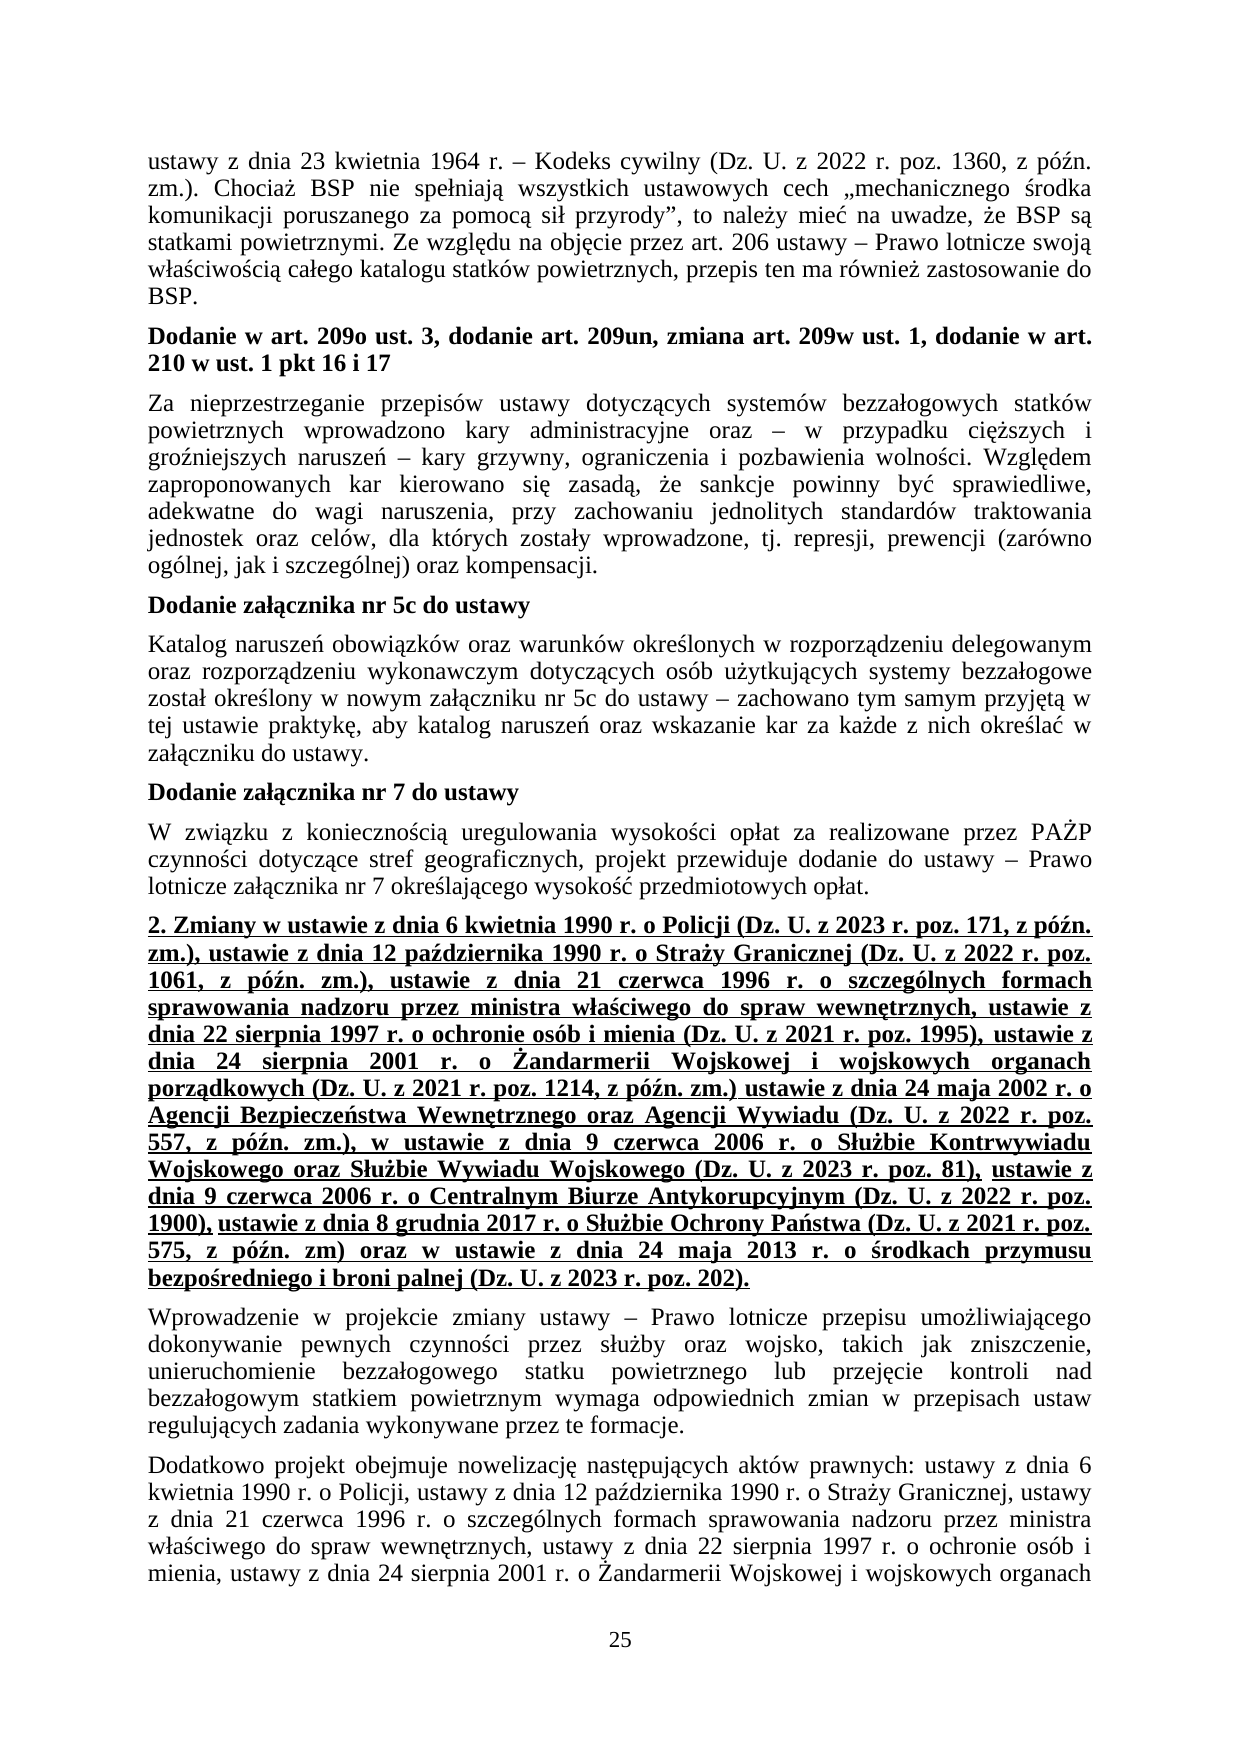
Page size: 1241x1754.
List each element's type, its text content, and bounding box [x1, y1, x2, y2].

text Wprowadzenie w projekcie zmiany ustawy – Prawo lotnicze przepisu umożliwiającego dokonywanie pewnych czynności przez służby oraz wojsko, takich jak zniszczenie, unieruchomienie bezzałogowego statku powietrznego lub przejęcie kontroli nad bezzałogowym statkiem powietrznym wymaga odpowiednich zmian w przepisach ustaw regulujących zadania wykonywane przez te formacje. [148, 1304, 1093, 1439]
text Dodanie w art. 209o ust. 3, dodanie art. 209un, zmiana art. 209w ust. 1, dodanie w art. 210 w ust. 1 pkt 16 i 17 [148, 323, 1093, 377]
text Dodanie załącznika nr 5c do ustawy [148, 591, 1093, 618]
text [148, 1452, 1093, 1587]
text Dodanie załącznika nr 7 do ustawy [148, 779, 1093, 806]
text 2. Zmiany w ustawie z dnia 6 kwietnia 1990 r. o Policji (Dz. U. z 2023 r. poz. 171, z późn. zm.), ustawie z dnia 12 października 1990 r. o Straży Granicznej (Dz. U. z 2022 r. poz. 1061, z późn. zm.), ustawie z dnia 21 czerwca 1996 r. o szczególnych formach sprawowania nadzoru przez ministra właściwego do spraw wewnętrznych, ustawie z dnia 22 sierpnia 1997 r. o ochronie osób i mienia (Dz. U. z 2021 r. poz. 1995), ustawie z dnia 24 sierpnia 2001 r. o Żandarmerii Wojskowej i wojskowych organach porządkowych (Dz. U. z 2021 r. poz. 1214, z późn. zm.) ustawie z dnia 24 maja 2002 r. o Agencji Bezpieczeństwa Wewnętrznego oraz Agencji Wywiadu (Dz. U. z 2022 r. poz. 557, z późn. zm.), w ustawie z dnia 9 czerwca 2006 r. o Służbie Kontrwywiadu Wojskowego oraz Służbie Wywiadu Wojskowego (Dz. U. z 2023 r. poz. 81), ustawie z dnia 9 czerwca 2006 r. o Centralnym Biurze Antykorupcyjnym (Dz. U. z 2022 r. poz. 1900), ustawie z dnia 8 grudnia 2017 r. o Służbie Ochrony Państwa (Dz. U. z 2021 r. poz. 575, z późn. zm) oraz w ustawie z dnia 24 maja 2013 r. o środkach przymusu bezpośredniego i broni palnej (Dz. U. z 2023 r. poz. 202). [148, 1127, 1093, 1261]
text 2. Zmiany w ustawie z dnia 6 kwietnia 1990 r. o Policji (Dz. U. z 2023 r. poz. 171, z późn. zm.), ustawie z dnia 12 października 1990 r. o Straży Granicznej (Dz. U. z 2022 r. poz. 1061, z późn. zm.), ustawie z dnia 21 czerwca 1996 r. o szczególnych formach sprawowania nadzoru przez ministra właściwego do spraw wewnętrznych, ustawie z dnia 22 sierpnia 1997 r. o ochronie osób i mienia (Dz. U. z 2021 r. poz. 1995), ustawie z dnia 24 sierpnia 2001 r. o Żandarmerii Wojskowej i wojskowych organach porządkowych (Dz. U. z 2021 r. poz. 1214, z późn. zm.) ustawie z dnia 24 maja 2002 r. o Agencji Bezpieczeństwa Wewnętrznego oraz Agencji Wywiadu (Dz. U. z 2022 r. poz. 557, z późn. zm.), w ustawie z dnia 9 czerwca 2006 r. o Służbie Kontrwywiadu Wojskowego oraz Służbie Wywiadu Wojskowego (Dz. U. z 2023 r. poz. 81), ustawie z dnia 9 czerwca 2006 r. o Centralnym Biurze Antykorupcyjnym (Dz. U. z 2022 r. poz. 1900), ustawie z dnia 8 grudnia 2017 r. o Służbie Ochrony Państwa (Dz. U. z 2021 r. poz. 575, z późn. zm) oraz w ustawie z dnia 24 maja 2013 r. o środkach przymusu bezpośredniego i broni palnej (Dz. U. z 2023 r. poz. 202). [148, 1045, 1093, 1125]
text Za nieprzestrzeganie przepisów ustawy dotyczących systemów bezzałogowych statków powietrznych wprowadzono kary administracyjne oraz – w przypadku cięższych i groźniejszych naruszeń – kary grzywny, ograniczenia i pozbawienia wolności. Względem zaproponowanych kar kierowano się zasadą, że sankcje powinny być sprawiedliwe, adekwatne do wagi naruszenia, przy zachowaniu jednolitych standardów traktowania jednostek oraz celów, dla których zostały wprowadzone, tj. represji, prewencji (zarówno ogólnej, jak i szczególnej) oraz kompensacji. [148, 389, 1093, 579]
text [148, 148, 1093, 310]
text Katalog naruszeń obowiązków oraz warunków określonych w rozporządzeniu delegowanym oraz rozporządzeniu wykonawczym dotyczących osób użytkujących systemy bezzałogowe został określony w nowym załączniku nr 5c do ustawy – zachowano tym samym przyjętą w tej ustawie praktykę, aby katalog naruszeń oraz wskazanie kar za każde z nich określać w załączniku do ustawy. [148, 631, 1093, 766]
text W związku z koniecznością uregulowania wysokości opłat za realizowane przez PAŻP czynności dotyczące stref geograficznych, projekt przewiduje dodanie do ustawy – Prawo lotnicze załącznika nr 7 określającego wysokość przedmiotowych opłat. [148, 818, 1093, 900]
